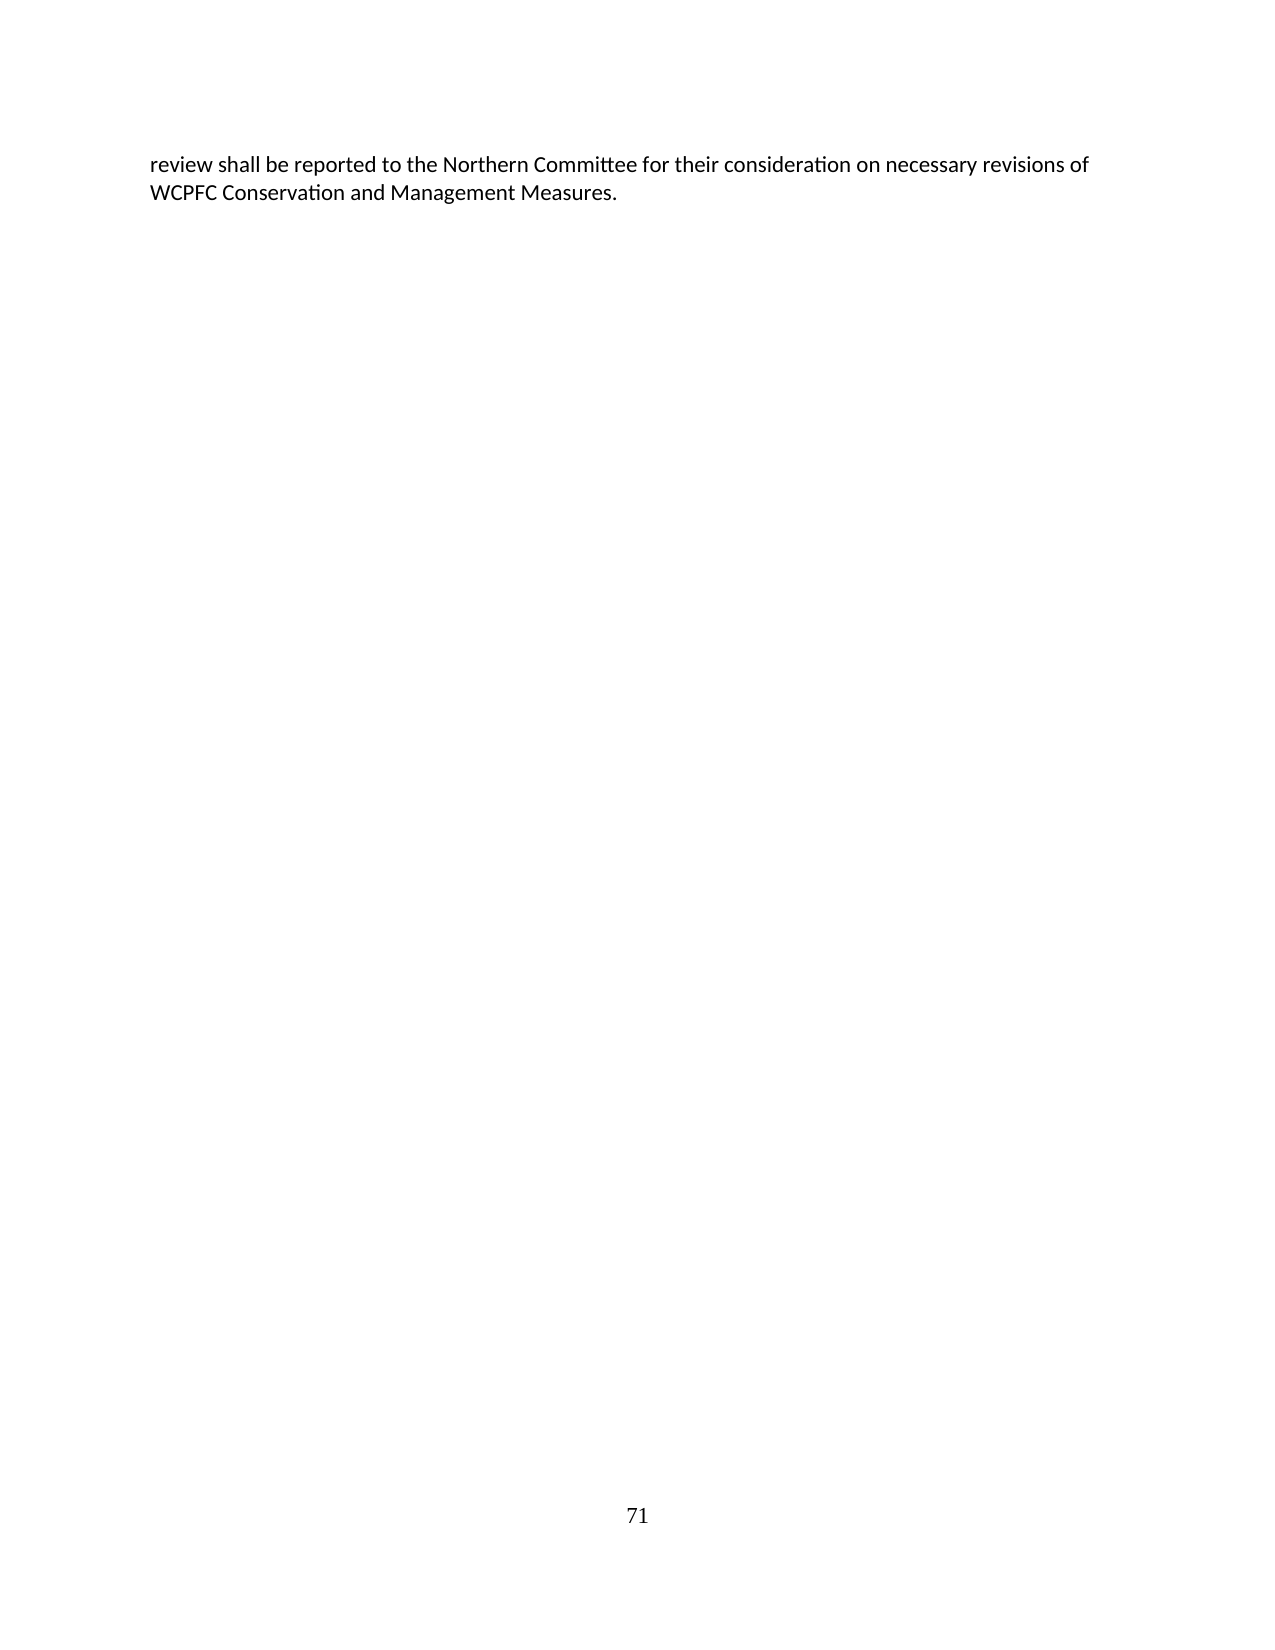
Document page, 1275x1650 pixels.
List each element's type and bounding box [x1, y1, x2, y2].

text [150, 150, 1125, 206]
